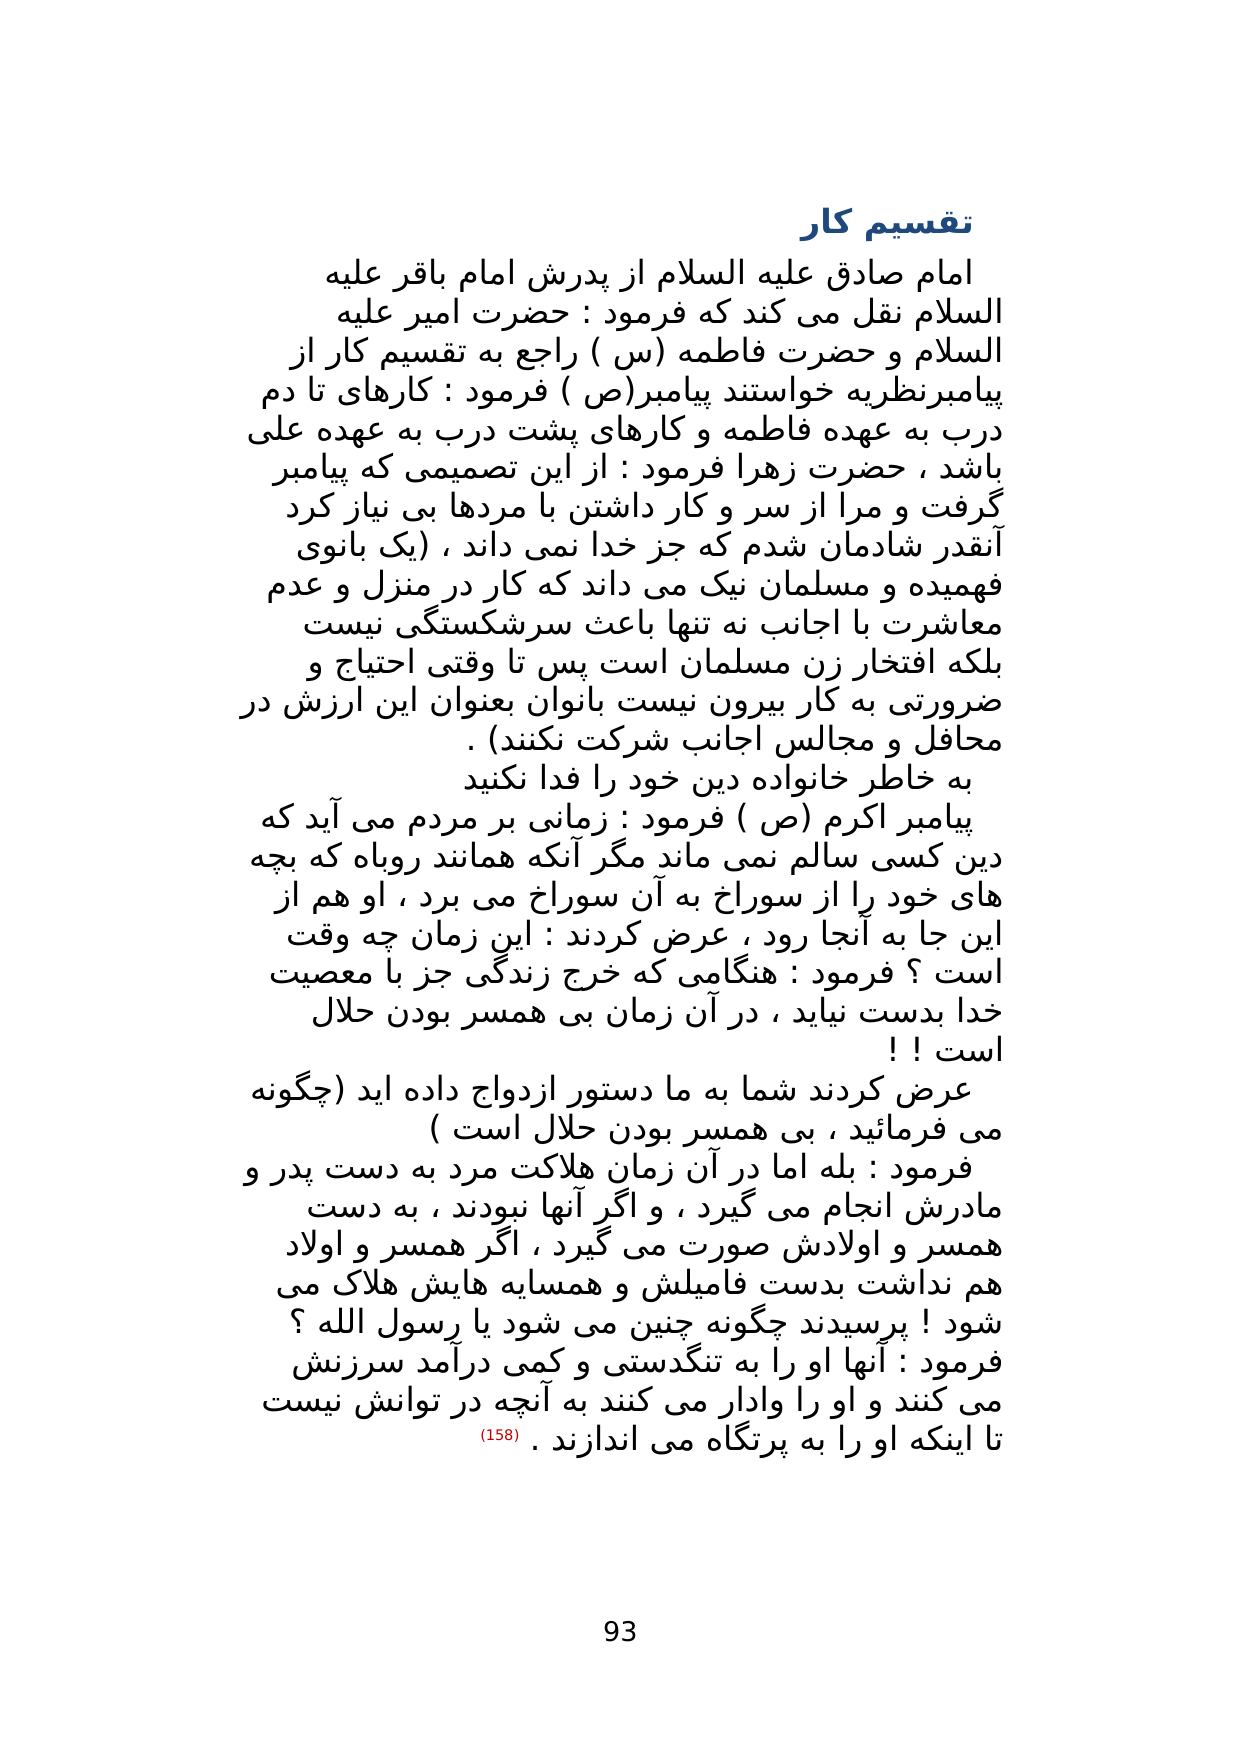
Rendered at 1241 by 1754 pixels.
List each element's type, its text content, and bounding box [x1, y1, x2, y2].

subtitle تقسیم کار [236, 202, 1004, 241]
text فرمود : بله اما در آن زمان هلاکت مرد به دست پدر و مادرش انجام می گیرد ، و اگر آنها نبودند ، به دست همسر و اولادش صورت می گیرد ، اگر همسر و اولاد هم نداشت بدست فامیلش و همسایه هایش هلاک می شود ! پرسیدند چگونه چنین می شود یا رسول الله ؟ فرمود : آنها او را به تنگدستی و کمی درآمد سرزنش می کنند و او را وادار می کنند به آنچه در توانش نیست تا اینکه او را به پرتگاه می اندازند . (158) [236, 1147, 1004, 1458]
text امام صادق علیه السلام از پدرش امام باقر علیه السلام نقل می کند که فرمود : حضرت امیر علیه السلام و حضرت فاطمه (س ) راجع به تقسیم کار از پیامبرنظریه خواستند پیامبر(ص ) فرمود : کارهای تا دم درب به عهده فاطمه و کارهای پشت درب به عهده علی باشد ، حضرت زهرا فرمود : از این تصمیمی که پیامبر گرفت و مرا از سر و کار داشتن با مردها بی نیاز کرد آنقدر شادمان شدم که جز خدا نمی داند ، (یک بانوی فهمیده و مسلمان نیک می داند که کار در منزل و عدم معاشرت با اجانب نه تنها باعث سرشکستگی نیست بلکه افتخار زن مسلمان است پس تا وقتی احتیاج و ضرورتی به کار بیرون نیست بانوان بعنوان این ارزش در محافل و مجالس اجانب شرکت نکنند) . [236, 253, 1004, 759]
text عرض کردند شما به ما دستور ازدواج داده اید (چگونه می فرمائید ، بی همسر بودن حلال است ) [236, 1069, 1004, 1147]
text پیامبر اکرم (ص ) فرمود : زمانی بر مردم می آید که دین کسی سالم نمی ماند مگر آنکه همانند روباه که بچه های خود را از سوراخ به آن سوراخ می برد ، او هم از این جا به آنجا رود ، عرض کردند : این زمان چه وقت است ؟ فرمود : هنگامی که خرج زندگی جز با معصیت خدا بدست نیاید ، در آن زمان بی همسر بودن حلال است ! ! [236, 797, 1004, 1069]
text به خاطر خانواده دین خود را فدا نکنید [236, 759, 1004, 797]
